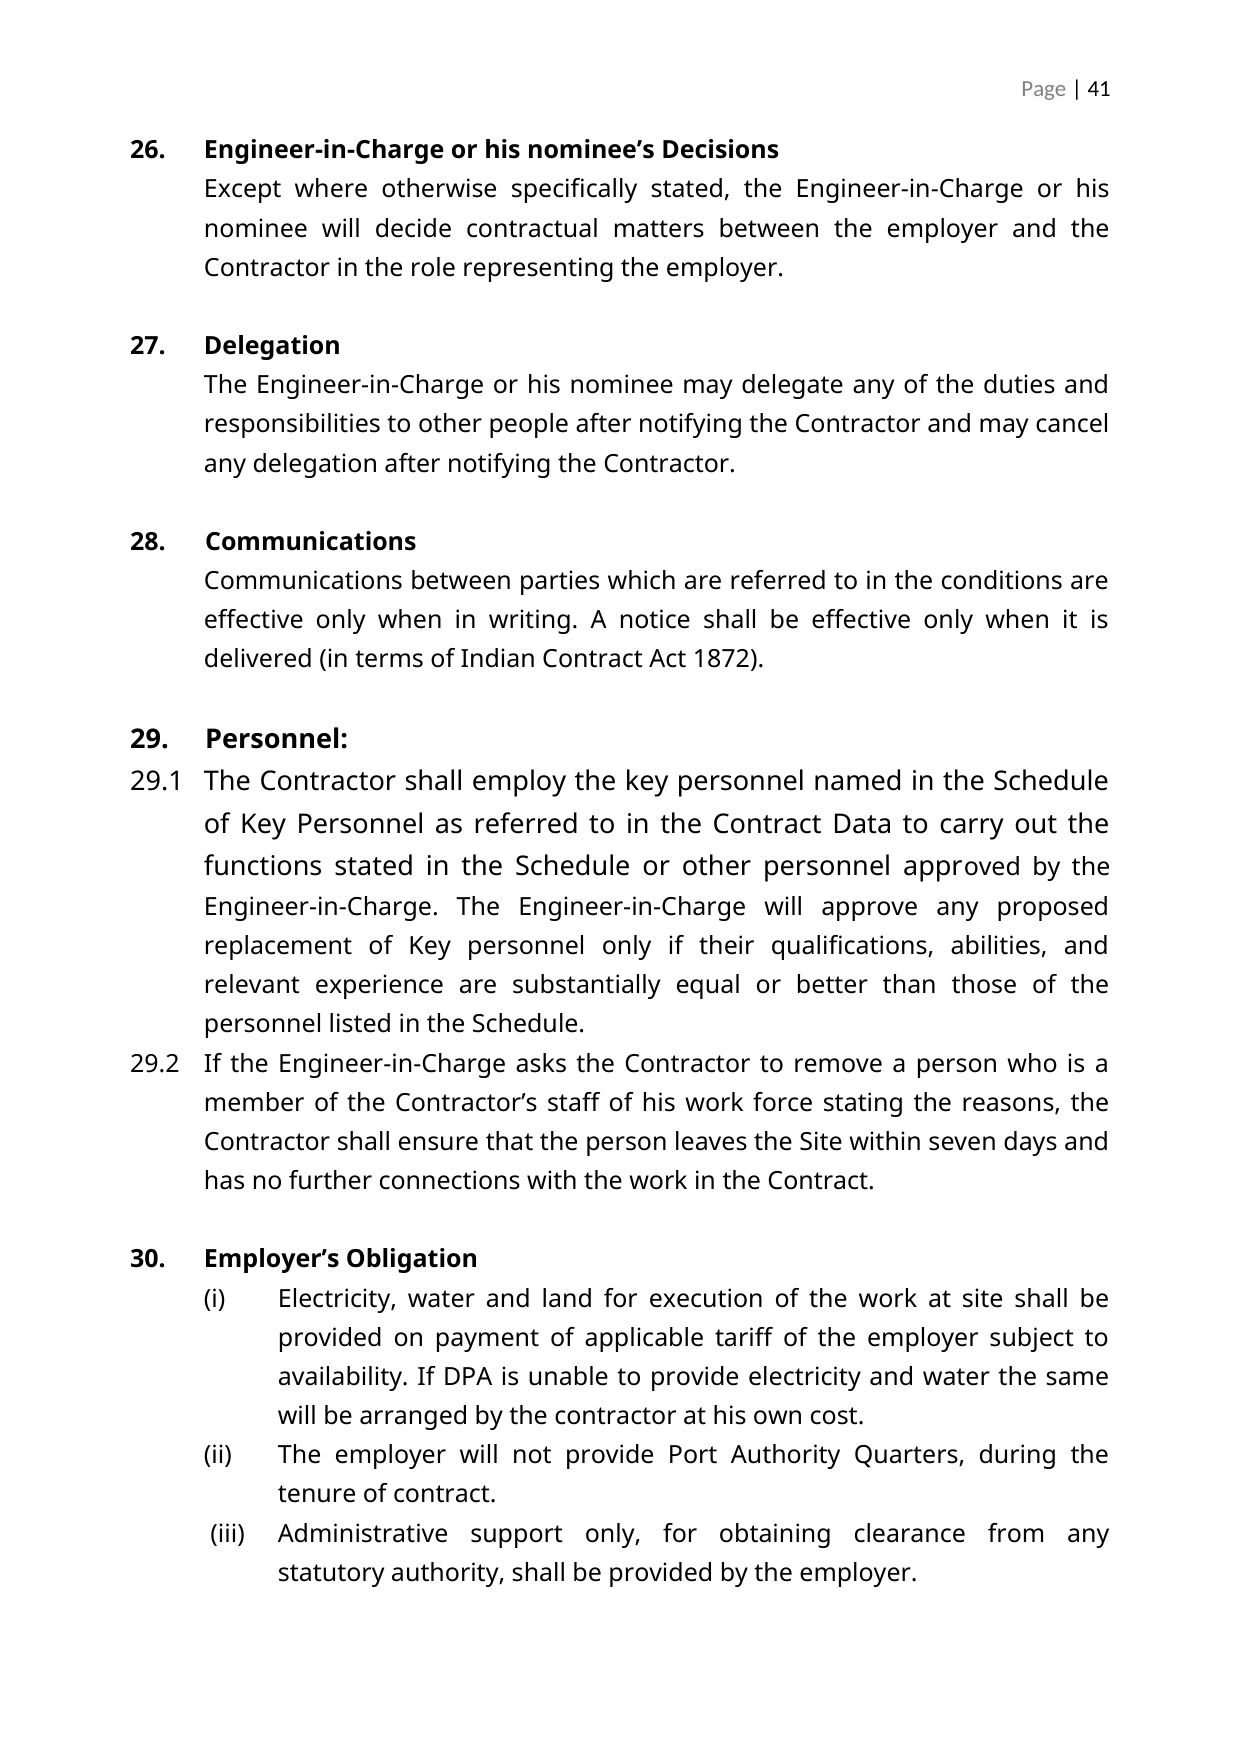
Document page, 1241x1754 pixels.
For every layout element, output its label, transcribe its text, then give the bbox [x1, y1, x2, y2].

text 27. Delegation [130, 328, 1110, 362]
text (iii) Administrative support only, for obtaining clearance from any statutory authority, shall be provided by the employer. [204, 1515, 1110, 1588]
text 29. Personnel: [130, 719, 1110, 756]
text The Engineer-in-Charge or his nominee may delegate any of the duties and responsibilities to other people after notifying the Contractor and may cancel any delegation after notifying the Contractor. [130, 367, 1110, 479]
text Communications between parties which are referred to in the conditions are effective only when in writing. A notice shall be effective only when it is delivered (in terms of Indian Contract Act 1872). [204, 563, 1110, 675]
text 29.2 If the Engineer-in-Charge asks the Contractor to remove a person who is a member of the Contractor’s staff of his work force stating the reasons, the Contractor shall ensure that the person leaves the Site within seven days and has no further connections with the work in the Contract. [130, 1045, 1110, 1197]
text 29.1 The Contractor shall employ the key personnel named in the Schedule of Key Personnel as referred to in the Contract Data to carry out the functions stated in the Schedule or other personnel approved by the Engineer-in-Charge. The Engineer-in-Charge will approve any proposed replacement of Key personnel only if their qualifications, abilities, and relevant experience are substantially equal or better than those of the personnel listed in the Schedule. [130, 762, 1110, 1040]
text 26. Engineer-in-Charge or his nominee’s Decisions [130, 132, 1110, 166]
text Except where otherwise specifically stated, the Engineer-in-Charge or his nominee will decide contractual matters between the employer and the Contractor in the role representing the employer. [130, 171, 1110, 283]
text 30. Employer’s Obligation [130, 1241, 1110, 1275]
text (ii) The employer will not provide Port Authority Quarters, during the tenure of contract. [204, 1437, 1110, 1510]
text 28. Communications [130, 524, 1110, 558]
text (i) Electricity, water and land for execution of the work at site shall be provided on payment of applicable tariff of the employer subject to availability. If DPA is unable to provide electricity and water the same will be arranged by the contractor at his own cost. [204, 1280, 1110, 1432]
